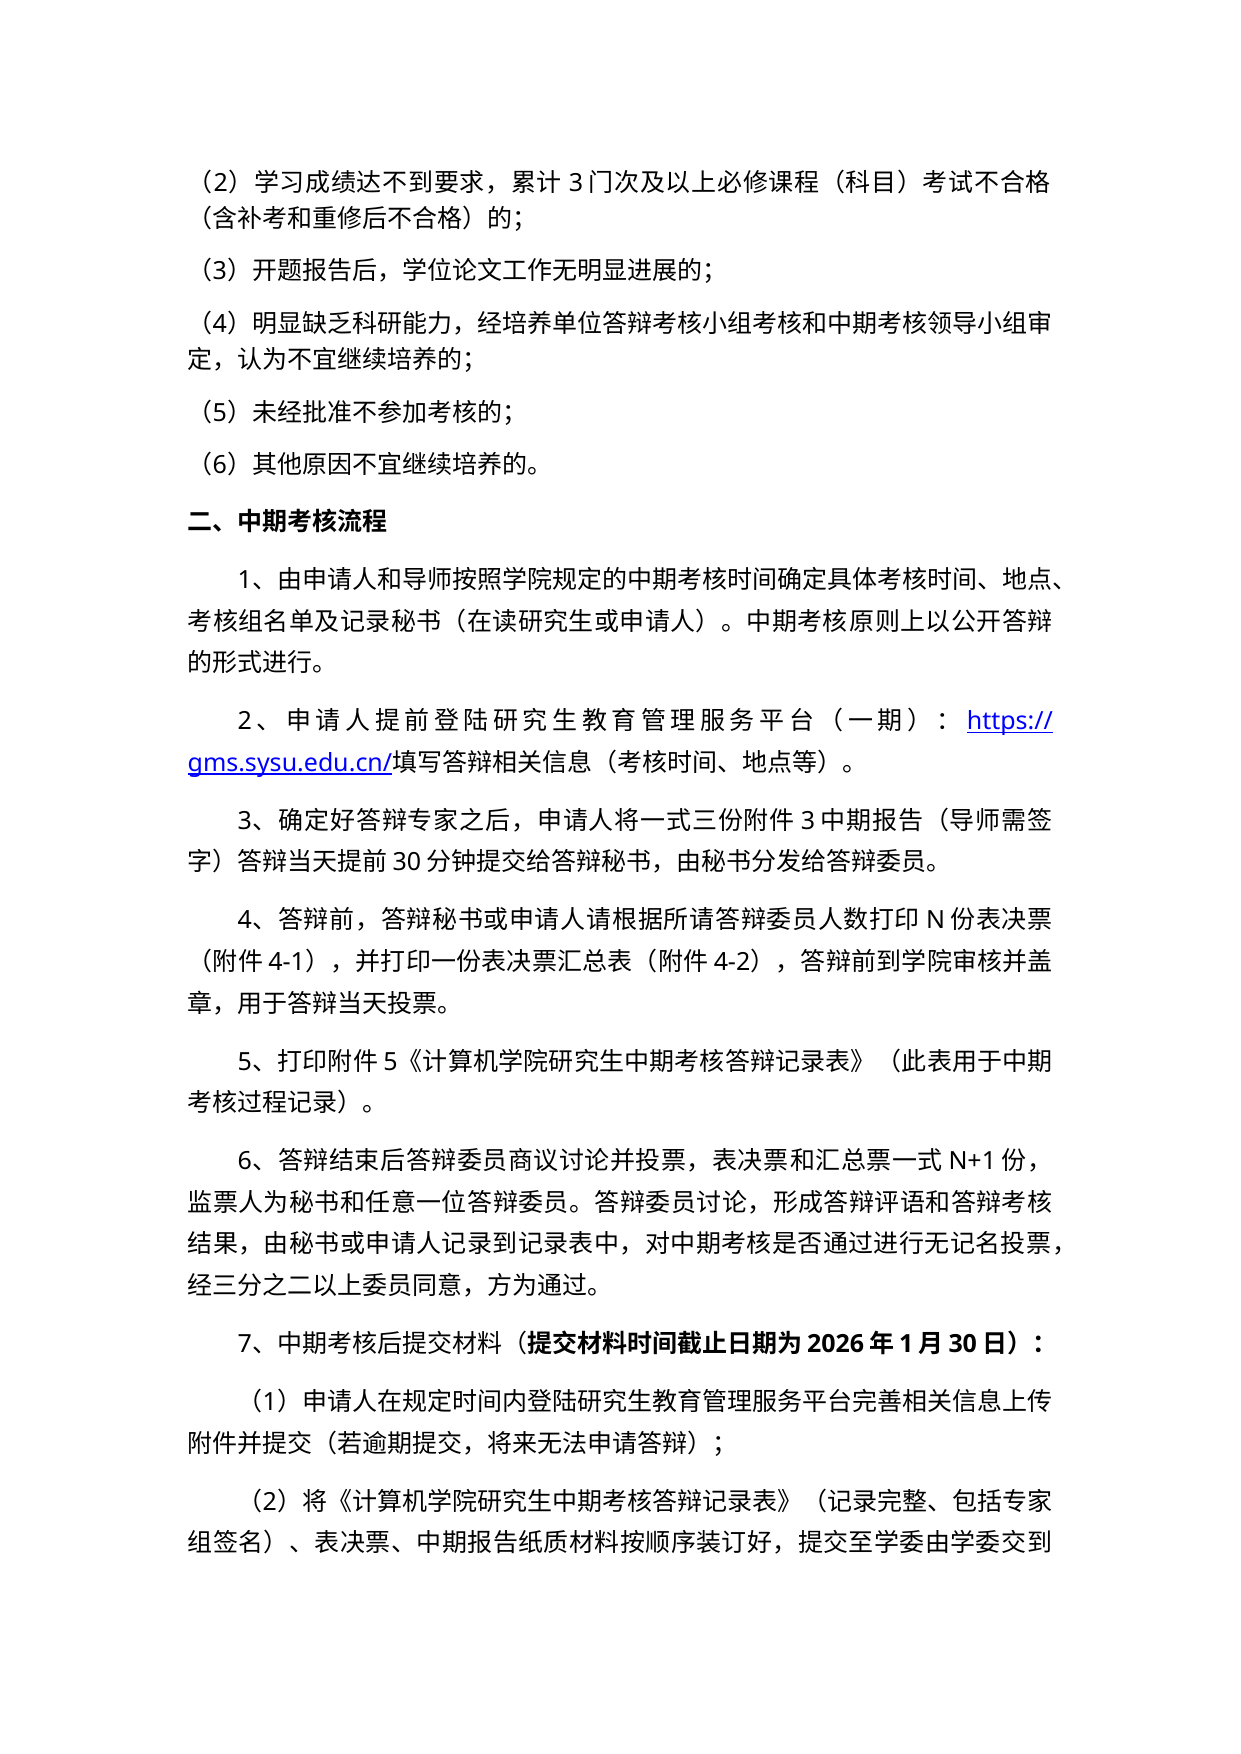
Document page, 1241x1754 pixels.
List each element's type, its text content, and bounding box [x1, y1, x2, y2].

list （1）申请人在规定时间内登陆研究生教育管理服务平台完善相关信息上传附件并提交（若逾期提交，将来无法申请答辩）； [187, 1377, 1053, 1460]
text （5）未经批准不参加考核的； [187, 392, 1053, 428]
text （2）学习成绩达不到要求，累计3门次及以上必修课程（科目）考试不合格（含补考和重修后不合格）的； [187, 162, 1053, 234]
list 5、打印附件5《计算机学院研究生中期考核答辩记录表》（此表用于中期考核过程记录）。 [187, 1037, 1053, 1120]
text （3）开题报告后，学位论文工作无明显进展的； [187, 251, 1053, 287]
text 二、中期考核流程 [187, 497, 1053, 539]
list 7、中期考核后提交材料（提交材料时间截止日期为2026年1月30日）： [187, 1319, 1053, 1361]
text （4）明显缺乏科研能力，经培养单位答辩考核小组考核和中期考核领导小组审定，认为不宜继续培养的； [187, 303, 1053, 376]
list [187, 1477, 1053, 1560]
list 1、由申请人和导师按照学院规定的中期考核时间确定具体考核时间、地点、考核组名单及记录秘书（在读研究生或申请人）。中期考核原则上以公开答辩的形式进行。 [187, 555, 1053, 680]
list 4、答辩前，答辩秘书或申请人请根据所请答辩委员人数打印N份表决票（附件4-1），并打印一份表决票汇总表（附件4-2），答辩前到学院审核并盖章，用于答辩当天投票。 [187, 895, 1053, 1020]
list 6、答辩结束后答辩委员商议讨论并投票，表决票和汇总票一式N+1份，监票人为秘书和任意一位答辩委员。答辩委员讨论，形成答辩评语和答辩考核结果，由秘书或申请人记录到记录表中，对中期考核是否通过进行无记名投票，经三分之二以上委员同意，方为通过。 [187, 1136, 1053, 1303]
list 3、确定好答辩专家之后，申请人将一式三份附件3中期报告（导师需签字）答辩当天提前30分钟提交给答辩秘书，由秘书分发给答辩委员。 [187, 796, 1053, 879]
list 2、申请人提前登陆研究生教育管理服务平台（一期）：https://gms.sysu.edu.cn/填写答辩相关信息（考核时间、地点等）。 [187, 696, 1053, 779]
text （6）其他原因不宜继续培养的。 [187, 444, 1053, 481]
